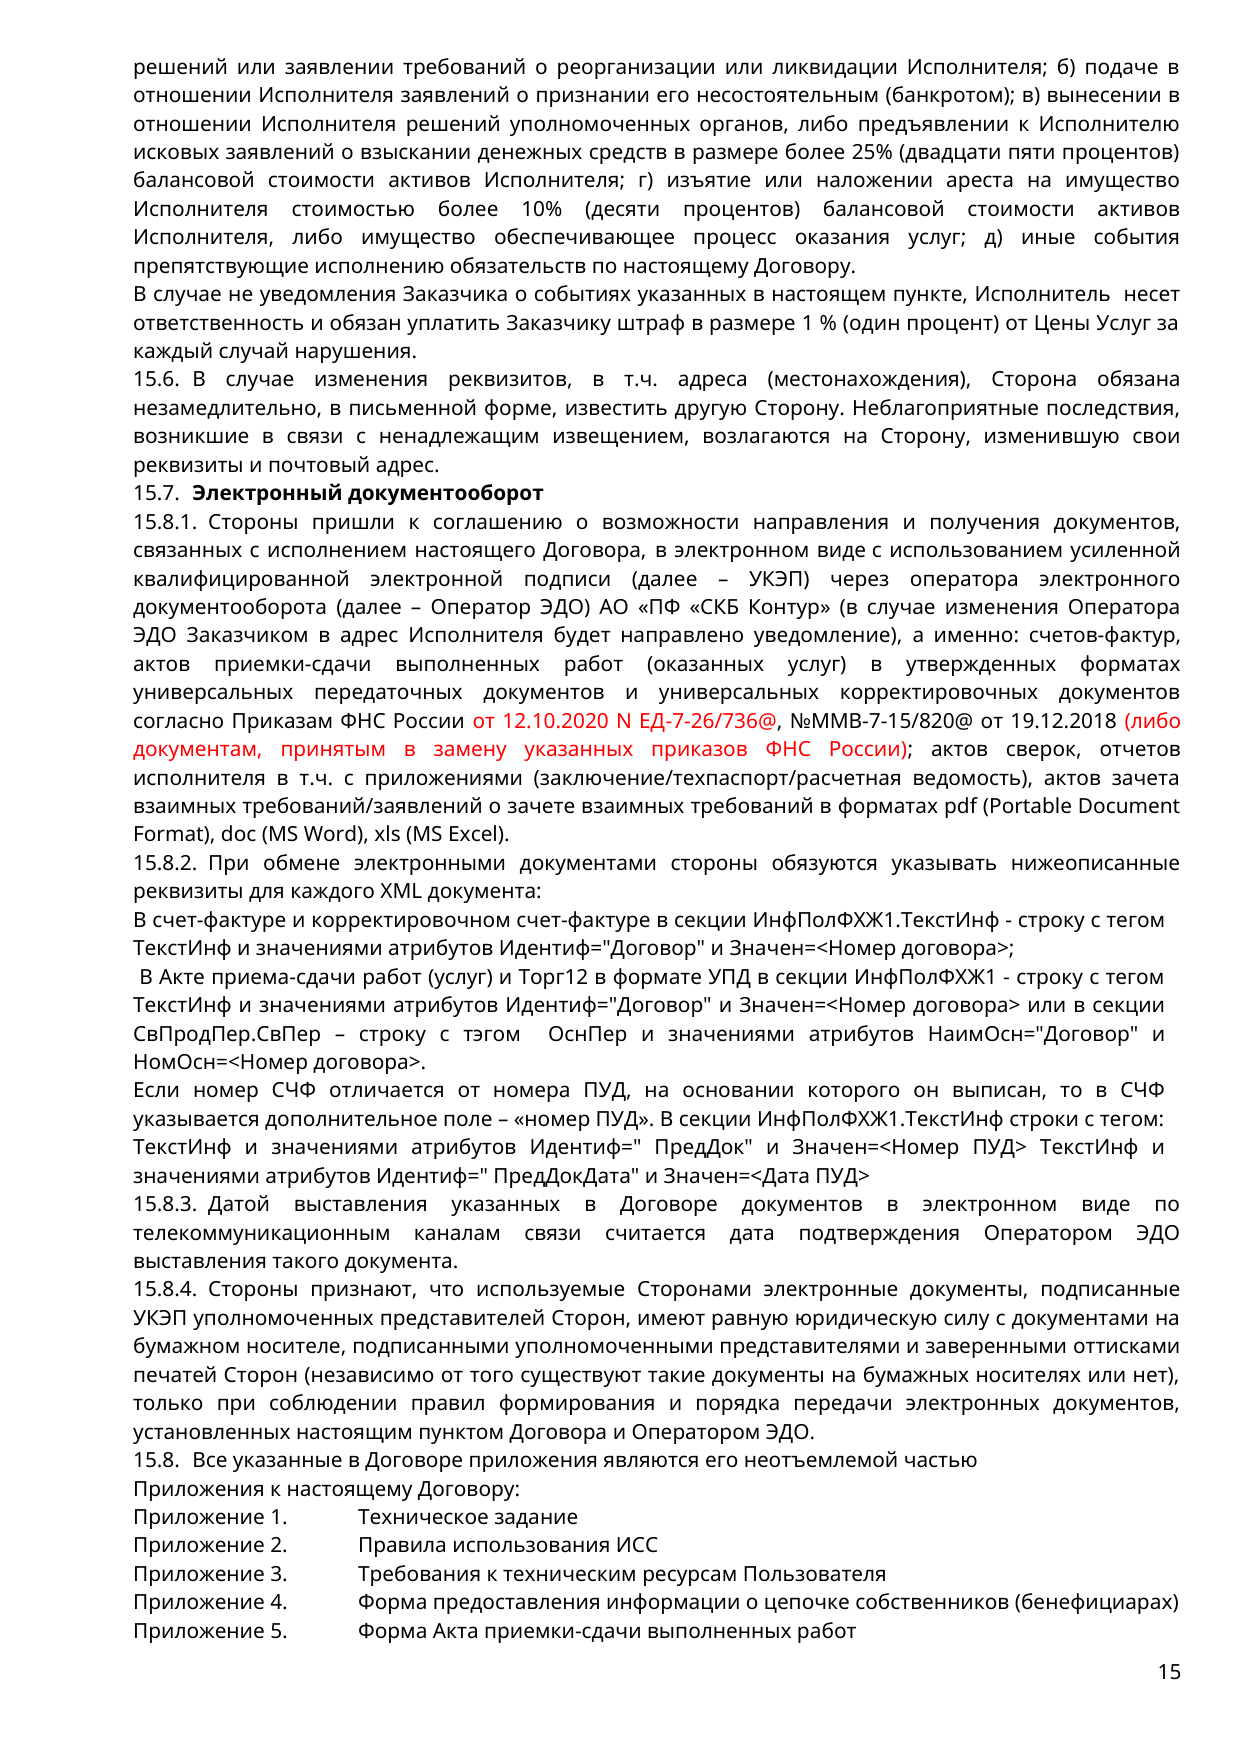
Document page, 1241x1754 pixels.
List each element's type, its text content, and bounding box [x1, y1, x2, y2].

text Приложения к настоящему Договору: [133, 1474, 1181, 1502]
list В случае не уведомления Заказчика о событиях указанных в настоящем пункте, Исполнитель несет ответственность и обязан уплатить Заказчику штраф в размере 1 % (один процент) от Цены Услуг за каждый случай нарушения. [133, 279, 1181, 364]
list Стороны пришли к соглашению о возможности направления и получения документов, связанных с исполнением настоящего Договора, в электронном виде с использованием усиленной квалифицированной электронной подписи (далее – УКЭП) через оператора электронного документооборота (далее – Оператор ЭДО) АО «ПФ «СКБ Контур» (в случае изменения Оператора ЭДО Заказчиком в адрес Исполнителя будет направлено уведомление), а именно: счетов-фактур, актов приемки-сдачи выполненных работ (оказанных услуг) в утвержденных форматах универсальных передаточных документов и универсальных корректировочных документов согласно Приказам ФНС России от 12.10.2020 N ЕД-7-26/736@, №ММВ-7-15/820@ от 19.12.2018 (либо документам, принятым в замену указанных приказов ФНС России); актов сверок, отчетов исполнителя в т.ч. с приложениями (заключение/техпаспорт/расчетная ведомость), актов зачета взаимных требований/заявлений о зачете взаимных требований в форматах pdf (Portable Document Format), doc (MS Word), xls (MS Excel). [133, 507, 1181, 848]
list В случае изменения реквизитов, в т.ч. адреса (местонахождения), Сторона обязана незамедлительно, в письменной форме, известить другую Сторону. Неблагоприятные последствия, возникшие в связи с ненадлежащим извещением, возлагаются на Сторону, изменившую свои реквизиты и почтовый адрес. [133, 364, 1181, 478]
list При обмене электронными документами стороны обязуются указывать нижеописанные реквизиты для каждого XML документа: [133, 848, 1181, 905]
list Форма Акта приемки-сдачи выполненных работ [133, 1616, 1181, 1644]
list Техническое задание [133, 1502, 1181, 1531]
list Все указанные в Договоре приложения являются его неотъемлемой частью [133, 1445, 1181, 1474]
list Форма предоставления информации о цепочке собственников (бенефициарах) [133, 1587, 1181, 1616]
list ТекстИнф и значениями атрибутов Идентиф=" ПредДок" и Значен=<Номер ПУД> ТекстИнф и значениями атрибутов Идентиф=" ПредДокДата" и Значен=<Дата ПУД> [133, 1132, 1166, 1189]
list Электронный документооборот [133, 478, 1181, 507]
list В Акте приема-сдачи работ (услуг) и Торг12 в формате УПД в секции ИнфПолФХЖ1 - строку с тегом ТекстИнф и значениями атрибутов Идентиф="Договор" и Значен=<Номер договора> или в секции СвПродПер.СвПер – строку с тэгом ОснПер и значениями атрибутов НаимОсн="Договор" и НомОсн=<Номер договора>. [133, 962, 1166, 1076]
list Стороны признают, что используемые Сторонами электронные документы, подписанные УКЭП уполномоченных представителей Сторон, имеют равную юридическую силу с документами на бумажном носителе, подписанными уполномоченными представителями и заверенными оттисками печатей Сторон (независимо от того существуют такие документы на бумажных носителях или нет), только при соблюдении правил формирования и порядка передачи электронных документов, установленных настоящим пунктом Договора и Оператором ЭДО. [133, 1274, 1181, 1445]
list Требования к техническим ресурсам Пользователя [133, 1559, 1181, 1587]
list Датой выставления указанных в Договоре документов в электронном виде по телекоммуникационным каналам связи считается дата подтверждения Оператором ЭДО выставления такого документа. [133, 1189, 1181, 1274]
list В счет-фактуре и корректировочном счет-фактуре в секции ИнфПолФХЖ1.ТекстИнф - строку с тегом ТекстИнф и значениями атрибутов Идентиф="Договор" и Значен=<Номер договора>; [133, 905, 1166, 962]
list Если номер СЧФ отличается от номера ПУД, на основании которого он выписан, то в СЧФ указывается дополнительное поле – «номер ПУД». В секции ИнфПолФХЖ1.ТекстИнф строки с тегом: [133, 1076, 1166, 1132]
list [133, 52, 1181, 279]
list Правила использования ИСС [133, 1531, 1181, 1559]
